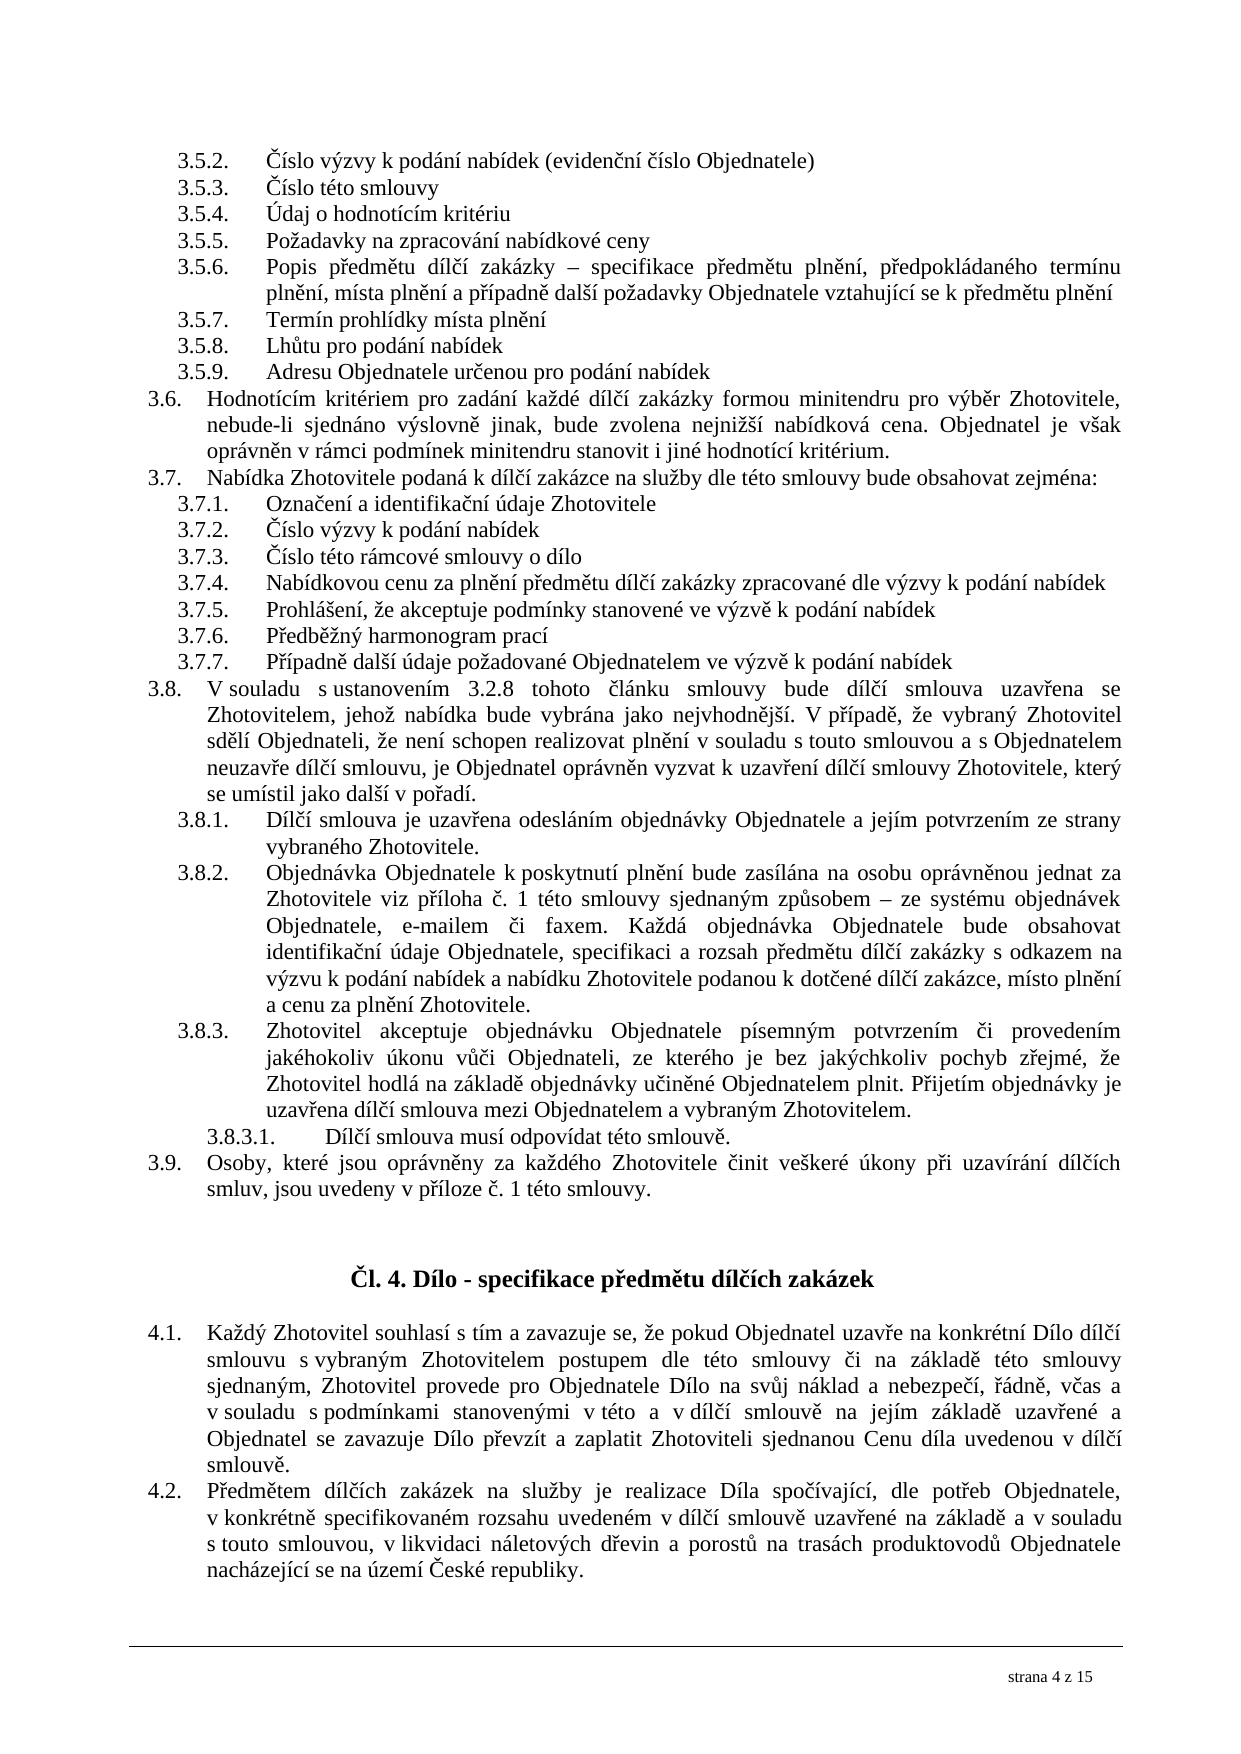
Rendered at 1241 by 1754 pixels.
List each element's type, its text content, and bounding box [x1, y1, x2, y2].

text Číslo výzvy k podání nabídek (evidenční číslo Objednatele) [177, 148, 1122, 174]
text Údaj o hodnotícím kritériu [177, 200, 1122, 227]
text Prohlášení, že akceptuje podmínky stanovené ve výzvě k podání nabídek [177, 596, 1122, 622]
text Dílo - specifikace předmětu dílčích zakázek [102, 1264, 1122, 1293]
text Hodnotícím kritériem pro zadání každé dílčí zakázky formou minitendru pro výběr Zhotovitele, nebude-li sjednáno výslovně jinak, bude zvolena nejnižší nabídková cena. Objednatel je však oprávněn v rámci podmínek minitendru stanovit i jiné hodnotící kritérium. [148, 385, 1122, 464]
text Případně další údaje požadované Objednatelem ve výzvě k podání nabídek [177, 648, 1122, 675]
text Lhůtu pro podání nabídek [177, 332, 1122, 358]
text Číslo výzvy k podání nabídek [177, 517, 1122, 543]
text Předběžný harmonogram prací [177, 622, 1122, 648]
text Dílčí smlouva musí odpovídat této smlouvě. [207, 1123, 1122, 1149]
text Adresu Objednatele určenou pro podání nabídek [177, 358, 1122, 385]
text Nabídkovou cenu za plnění předmětu dílčí zakázky zpracované dle výzvy k podání nabídek [177, 569, 1122, 596]
text Dílčí smlouva je uzavřena odesláním objednávky Objednatele a jejím potvrzením ze strany vybraného Zhotovitele. [177, 806, 1122, 859]
text Popis předmětu dílčí zakázky – specifikace předmětu plnění, předpokládaného termínu plnění, místa plnění a případně další požadavky Objednatele vztahující se k předmětu plnění [177, 253, 1122, 306]
text Předmětem dílčích zakázek na služby je realizace Díla spočívající, dle potřeb Objednatele, v konkrétně specifikovaném rozsahu uvedeném v dílčí smlouvě uzavřené na základě a v souladu s touto smlouvou, v likvidaci náletových dřevin a porostů na trasách produktovodů Objednatele nacházející se na území České republiky. [148, 1477, 1122, 1583]
text Každý Zhotovitel souhlasí s tím a zavazuje se, že pokud Objednatel uzavře na konkrétní Dílo dílčí smlouvu s vybraným Zhotovitelem postupem dle této smlouvy či na základě této smlouvy sjednaným, Zhotovitel provede pro Objednatele Dílo na svůj náklad a nebezpečí, řádně, včas a v souladu s podmínkami stanovenými v této a v dílčí smlouvě na jejím základě uzavřené a Objednatel se zavazuje Dílo převzít a zaplatit Zhotoviteli sjednanou Cenu díla uvedenou v dílčí smlouvě. [148, 1319, 1122, 1477]
text Číslo této smlouvy [177, 174, 1122, 200]
text Objednávka Objednatele k poskytnutí plnění bude zasílána na osobu oprávněnou jednat za Zhotovitele viz příloha č. 1 této smlouvy sjednaným způsobem – ze systému objednávek Objednatele, e-mailem či faxem. Každá objednávka Objednatele bude obsahovat identifikační údaje Objednatele, specifikaci a rozsah předmětu dílčí zakázky s odkazem na výzvu k podání nabídek a nabídku Zhotovitele podanou k dotčené dílčí zakázce, místo plnění a cenu za plnění Zhotovitele. [177, 859, 1122, 1017]
text Číslo této rámcové smlouvy o dílo [177, 543, 1122, 569]
text Nabídka Zhotovitele podaná k dílčí zakázce na služby dle této smlouvy bude obsahovat zejména: [148, 464, 1122, 490]
text Požadavky na zpracování nabídkové ceny [177, 227, 1122, 253]
text Osoby, které jsou oprávněny za každého Zhotovitele činit veškeré úkony při uzavírání dílčích smluv, jsou uvedeny v příloze č. 1 této smlouvy. [148, 1149, 1122, 1202]
text Termín prohlídky místa plnění [177, 306, 1122, 332]
text V souladu s ustanovením 3.2.8 tohoto článku smlouvy bude dílčí smlouva uzavřena se Zhotovitelem, jehož nabídka bude vybrána jako nejvhodnější. V případě, že vybraný Zhotovitel sdělí Objednateli, že není schopen realizovat plnění v souladu s touto smlouvou a s Objednatelem neuzavře dílčí smlouvu, je Objednatel oprávněn vyzvat k uzavření dílčí smlouvy Zhotovitele, který se umístil jako další v pořadí. [148, 675, 1122, 806]
text Zhotovitel akceptuje objednávku Objednatele písemným potvrzením či provedením jakéhokoliv úkonu vůči Objednateli, ze kterého je bez jakýchkoliv pochyb zřejmé, že Zhotovitel hodlá na základě objednávky učiněné Objednatelem plnit. Přijetím objednávky je uzavřena dílčí smlouva mezi Objednatelem a vybraným Zhotovitelem. [177, 1017, 1122, 1123]
text Označení a identifikační údaje Zhotovitele [177, 490, 1122, 517]
